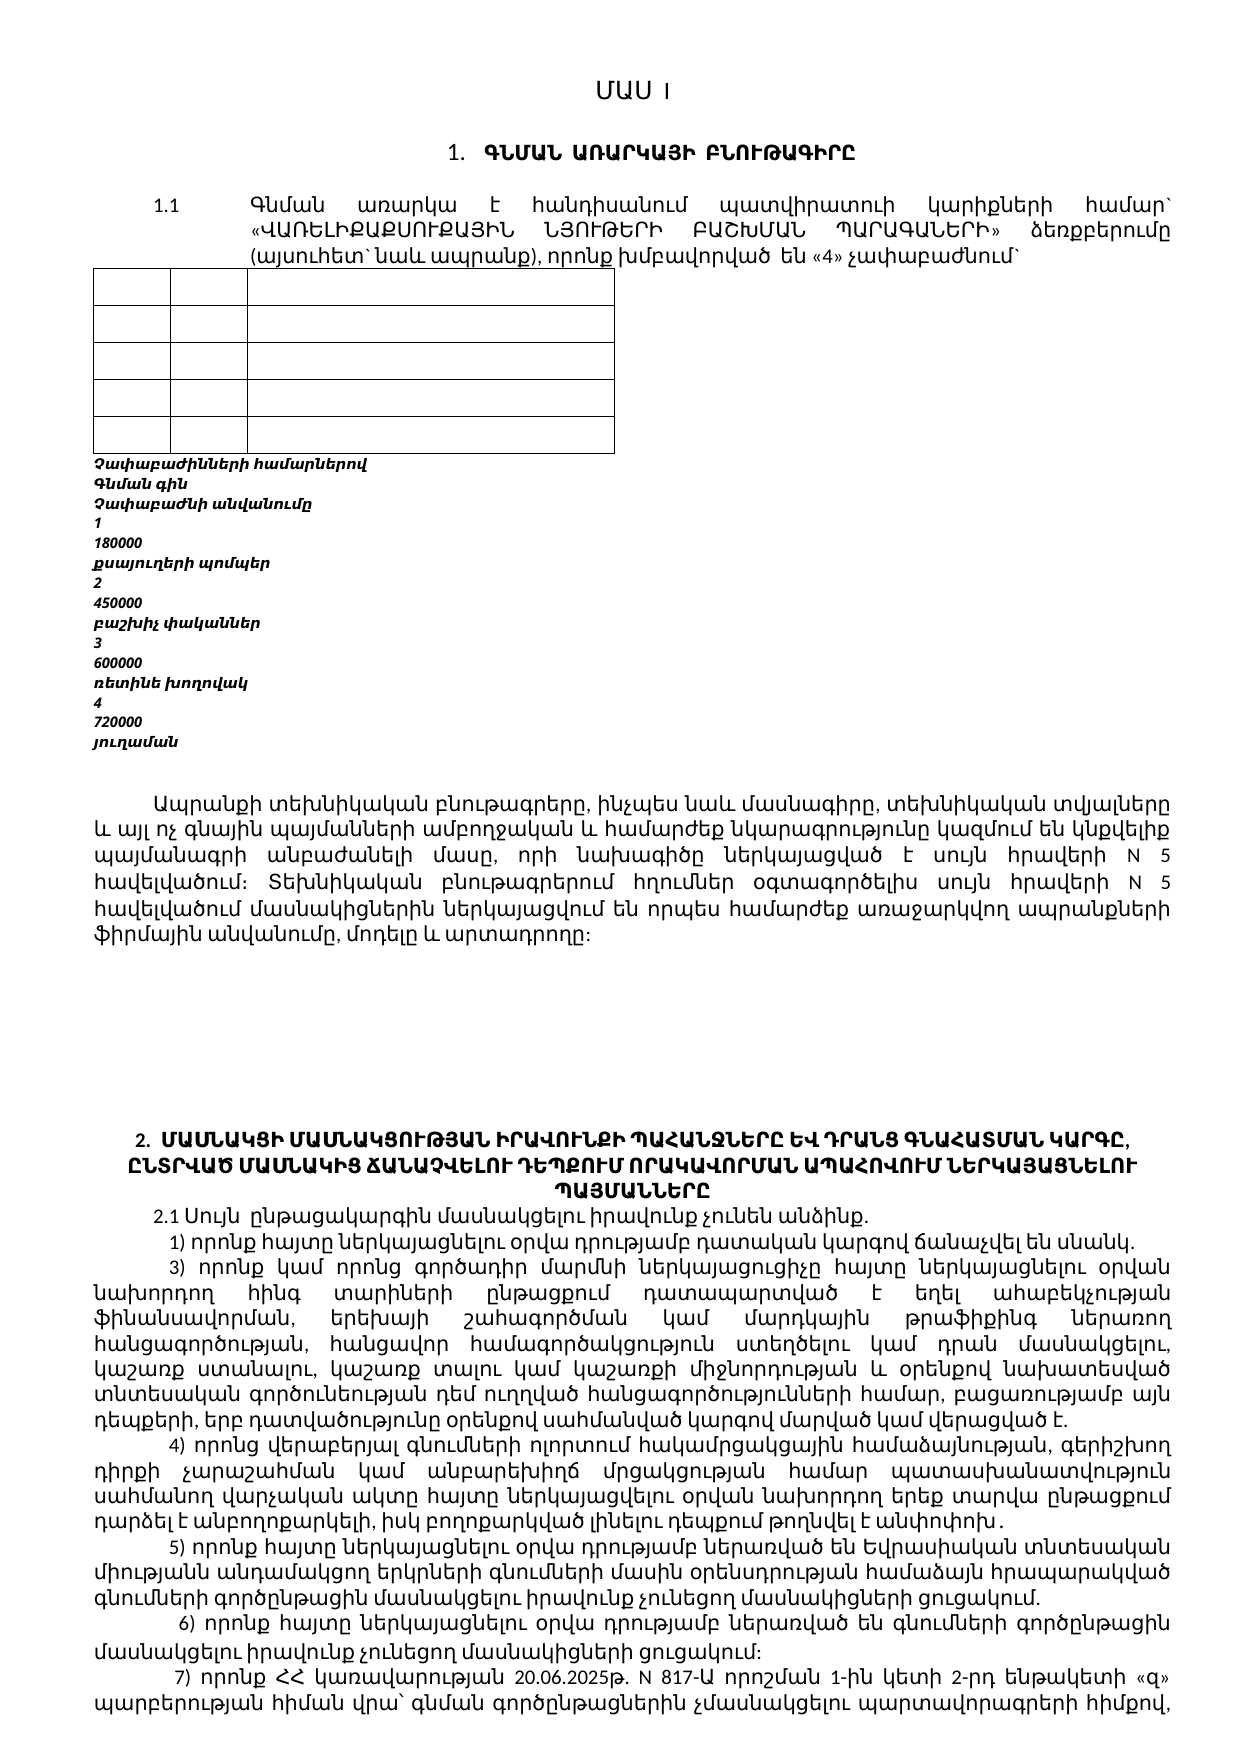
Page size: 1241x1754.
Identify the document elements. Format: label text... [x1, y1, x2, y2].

text 6) որոնք հայտը ներկայացնելու օրվա դրությամբ ներառված են գնումների գործընթացին մասնակցելու իրավունք չունեցող մասնակիցների ցուցակում: [94, 1610, 1171, 1664]
list ԳՆՄԱՆ ԱՌԱՐԿԱՅԻ ԲՆՈՒԹԱԳԻՐԸ [131, 136, 1171, 167]
text 2.1 Սույն ընթացակարգին մասնակցելու իրավունք չունեն անձինք. [94, 1204, 1171, 1229]
text 2. ՄԱՍՆԱԿՑԻ ՄԱՍՆԱԿՑՈՒԹՅԱՆ ԻՐԱՎՈՒՆՔԻ ՊԱՀԱՆՋՆԵՐԸ ԵՎ ԴՐԱՆՑ ԳՆԱՀԱՏՄԱՆ ԿԱՐԳԸ, ԸՆՏՐՎԱԾ ՄԱՍՆԱԿԻՑ ՃԱՆԱՉՎԵԼՈՒ ԴԵՊՔՈՒՄ ՈՐԱԿԱՎՈՐՄԱՆ ԱՊԱՀՈՎՈՒՄ ՆԵՐԿԱՅԱՑՆԵԼՈՒ ՊԱՅՄԱՆՆԵՐԸ [94, 1127, 1171, 1204]
subtitle Գնման առարկա է հանդիսանում պատվիրատուի կարիքների համար` «ՎԱՌԵԼԻՔԱՔՍՈՒՔԱՅԻՆ ՆՅՈՒԹԵՐԻ ԲԱՇԽՄԱՆ ՊԱՐԱԳԱՆԵՐԻ» ձեռքբերումը (այսուհետ` նաև ապրանք), որոնք խմբավորված են «4» չափաբաժնում` [153, 192, 1171, 268]
text 1) որոնք հայտը ներկայացնելու օրվա դրությամբ դատական կարգով ճանաչվել են սնանկ. [94, 1229, 1171, 1254]
text 5) որոնք հայտը ներկայացնելու օրվա դրությամբ ներառված են Եվրասիական տնտեսական միությանն անդամակցող երկրների գնումների մասին օրենսդրության համաձայն հրապարակված գնումների գործընթացին մասնակցելու իրավունք չունեցող մասնակիցների ցուցակում. [94, 1534, 1171, 1610]
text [94, 1664, 1171, 1715]
text Ապրանքի տեխնիկական բնութագրերը, ինչպես նաև մասնագիրը, տեխնիկական տվյալները և այլ ոչ գնային պայմանների ամբողջական և համարժեք նկարագրությունը կազմում են կնքվելիք պայմանագրի անբաժանելի մասը, որի նախագիծը ներկայացված է սույն հրավերի N 5 հավելվածում։ Տեխնիկական բնութագրերում հղումներ օգտագործելիս սույն հրավերի N 5 հավելվածում մասնակիցներին ներկայացվում են որպես համարժեք առաջարկվող ապրանքների ֆիրմային անվանումը, մոդելը և արտադրողը: [94, 791, 1171, 947]
text 3) որոնք կամ որոնց գործադիր մարմնի ներկայացուցիչը հայտը ներկայացնելու օրվան նախորդող հինգ տարիների ընթացքում դատապարտված է եղել ահաբեկչության ֆինանսավորման, երեխայի շահագործման կամ մարդկային թրաֆիքինգ ներառող հանցագործության, հանցավոր համագործակցություն ստեղծելու կամ դրան մասնակցելու, կաշառք ստանալու, կաշառք տալու կամ կաշառքի միջնորդության և օրենքով նախատեսված տնտեսական գործունեության դեմ ուղղված հանցագործությունների համար, բացառությամբ այն դեպքերի, երբ դատվածությունը օրենքով սահմանված կարգով մարված կամ վերացված է. [94, 1254, 1171, 1432]
text ՄԱՍ I [94, 75, 1171, 106]
text 4) որոնց վերաբերյալ գնումների ոլորտում հակամրցակցային համաձայնության, գերիշխող դիրքի չարաշահման կամ անբարեխիղճ մրցակցության համար պատասխանատվություն սահմանող վարչական ակտը հայտը ներկայացվելու օրվան նախորդող երեք տարվա ընթացքում դարձել է անբողոքարկելի, իսկ բողոքարկված լինելու դեպքում թողնվել է անփոփոխ․ [94, 1432, 1171, 1534]
